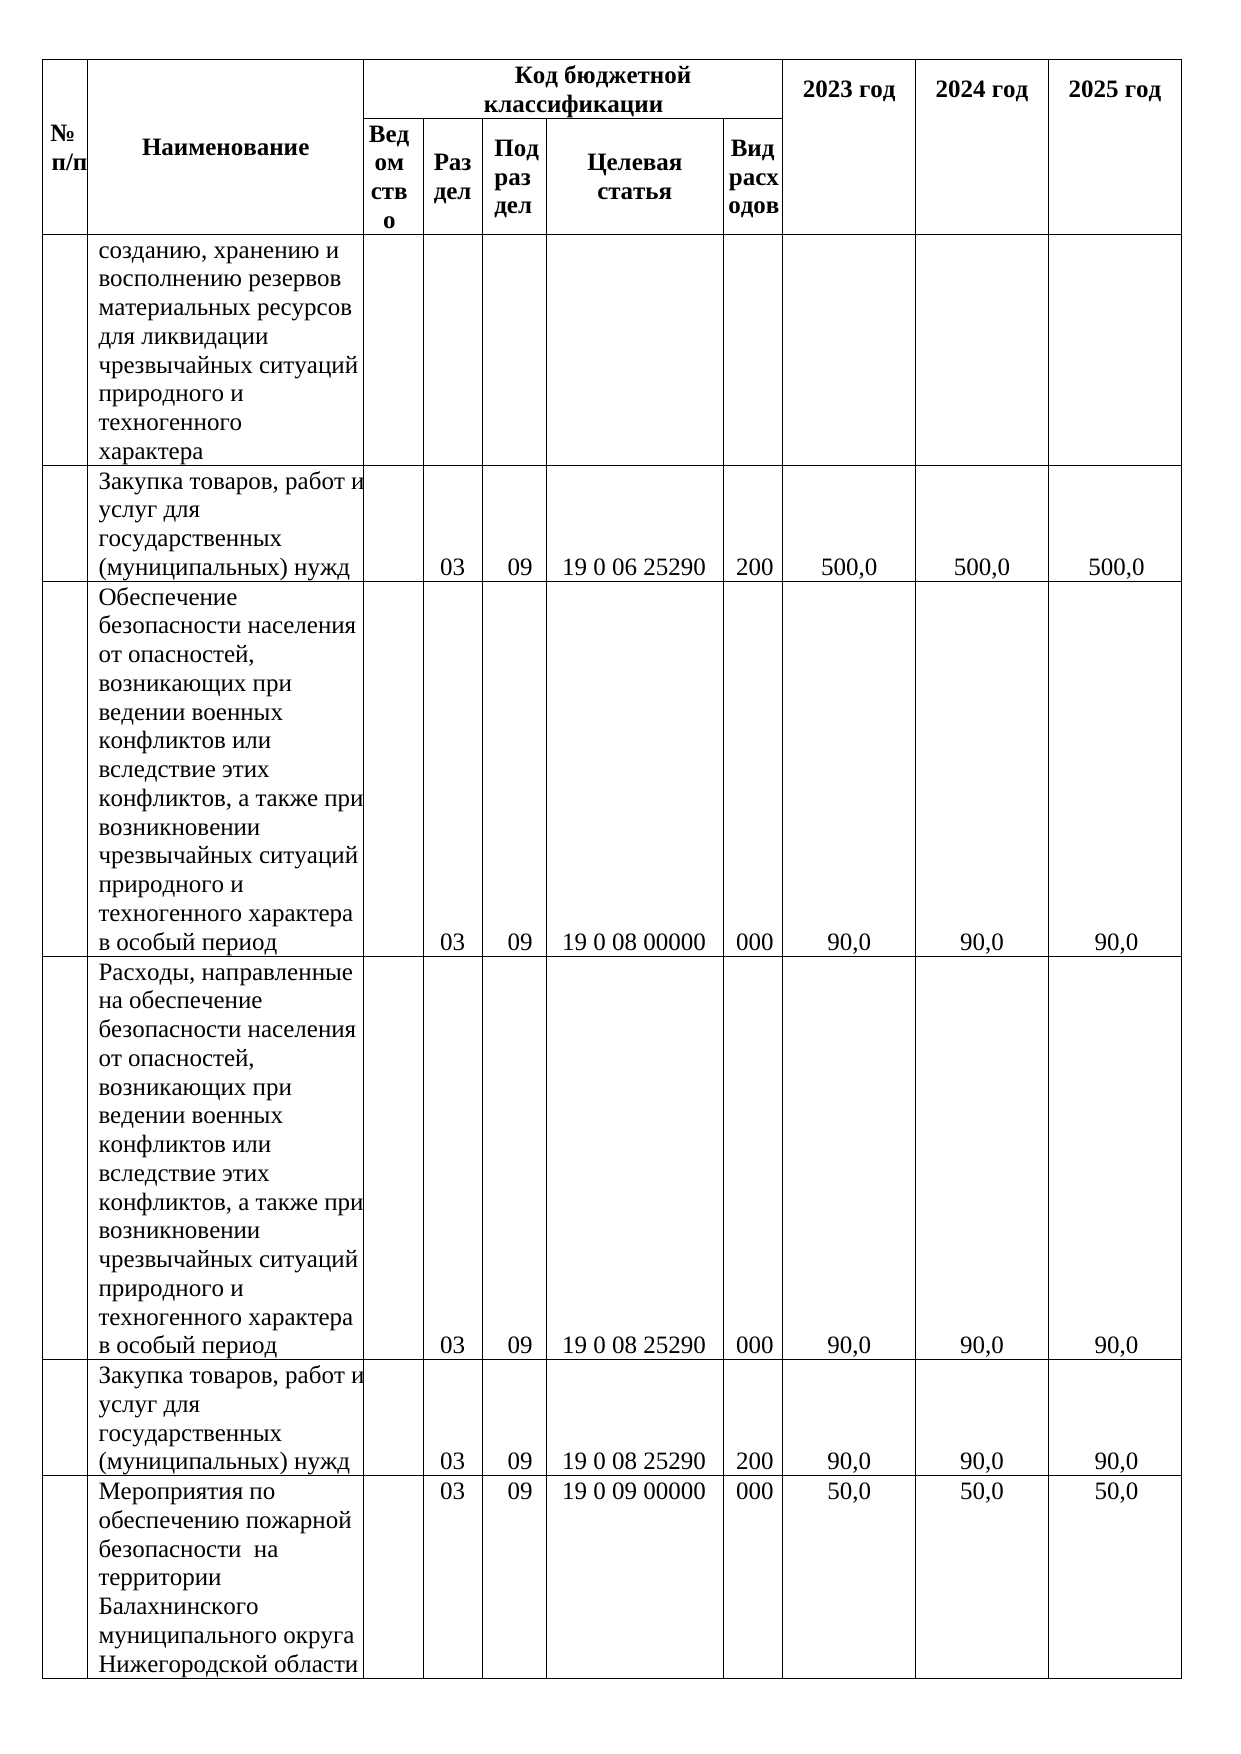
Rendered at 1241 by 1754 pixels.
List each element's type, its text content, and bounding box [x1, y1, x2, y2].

table_cell Целевая статья [547, 119, 723, 234]
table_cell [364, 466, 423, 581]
table_header Наименование [88, 60, 363, 234]
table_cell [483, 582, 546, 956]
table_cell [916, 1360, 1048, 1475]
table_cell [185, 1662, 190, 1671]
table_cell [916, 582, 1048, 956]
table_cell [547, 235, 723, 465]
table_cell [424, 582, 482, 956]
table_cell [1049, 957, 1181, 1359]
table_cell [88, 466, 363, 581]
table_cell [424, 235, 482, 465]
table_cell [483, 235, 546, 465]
table_cell Вид расходов [724, 119, 782, 234]
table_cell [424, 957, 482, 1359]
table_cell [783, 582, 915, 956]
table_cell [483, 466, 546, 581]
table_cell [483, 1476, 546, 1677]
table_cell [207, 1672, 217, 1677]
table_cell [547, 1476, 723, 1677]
table_cell [783, 118, 915, 234]
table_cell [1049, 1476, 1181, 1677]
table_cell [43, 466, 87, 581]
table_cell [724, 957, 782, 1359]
table_cell [1049, 118, 1181, 234]
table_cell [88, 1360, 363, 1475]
table_cell Ведом ство [364, 119, 423, 234]
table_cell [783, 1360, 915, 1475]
table_header 2025 год [1049, 60, 1181, 118]
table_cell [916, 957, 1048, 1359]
table_header № п/п [43, 60, 87, 234]
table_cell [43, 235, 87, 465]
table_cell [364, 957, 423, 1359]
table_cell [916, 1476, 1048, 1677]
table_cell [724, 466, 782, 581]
table_cell Раз дел [424, 119, 482, 234]
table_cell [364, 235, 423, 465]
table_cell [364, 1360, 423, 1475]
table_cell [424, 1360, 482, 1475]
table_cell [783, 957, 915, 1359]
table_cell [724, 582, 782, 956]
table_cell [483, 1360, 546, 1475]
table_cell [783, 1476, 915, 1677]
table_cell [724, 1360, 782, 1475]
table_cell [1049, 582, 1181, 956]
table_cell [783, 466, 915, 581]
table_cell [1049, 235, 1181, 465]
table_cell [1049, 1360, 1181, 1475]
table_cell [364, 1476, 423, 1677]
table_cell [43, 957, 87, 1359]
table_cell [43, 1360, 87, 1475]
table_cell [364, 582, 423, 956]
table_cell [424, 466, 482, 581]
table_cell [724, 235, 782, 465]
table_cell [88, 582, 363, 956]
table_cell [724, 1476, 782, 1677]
table_header 2024 год [916, 60, 1048, 118]
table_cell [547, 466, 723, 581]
table_cell [916, 118, 1048, 234]
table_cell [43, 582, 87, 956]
table_header 2023 год [783, 60, 915, 118]
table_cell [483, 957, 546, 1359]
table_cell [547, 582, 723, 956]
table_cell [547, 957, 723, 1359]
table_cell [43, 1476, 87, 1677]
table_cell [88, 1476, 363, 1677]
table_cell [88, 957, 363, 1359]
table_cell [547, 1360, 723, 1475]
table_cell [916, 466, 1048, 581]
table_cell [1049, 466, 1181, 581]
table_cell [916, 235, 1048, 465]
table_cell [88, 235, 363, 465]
table_header Код бюджетной классификации [364, 60, 782, 118]
table_cell Под раз дел [483, 119, 546, 234]
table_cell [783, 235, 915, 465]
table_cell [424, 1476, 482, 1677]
